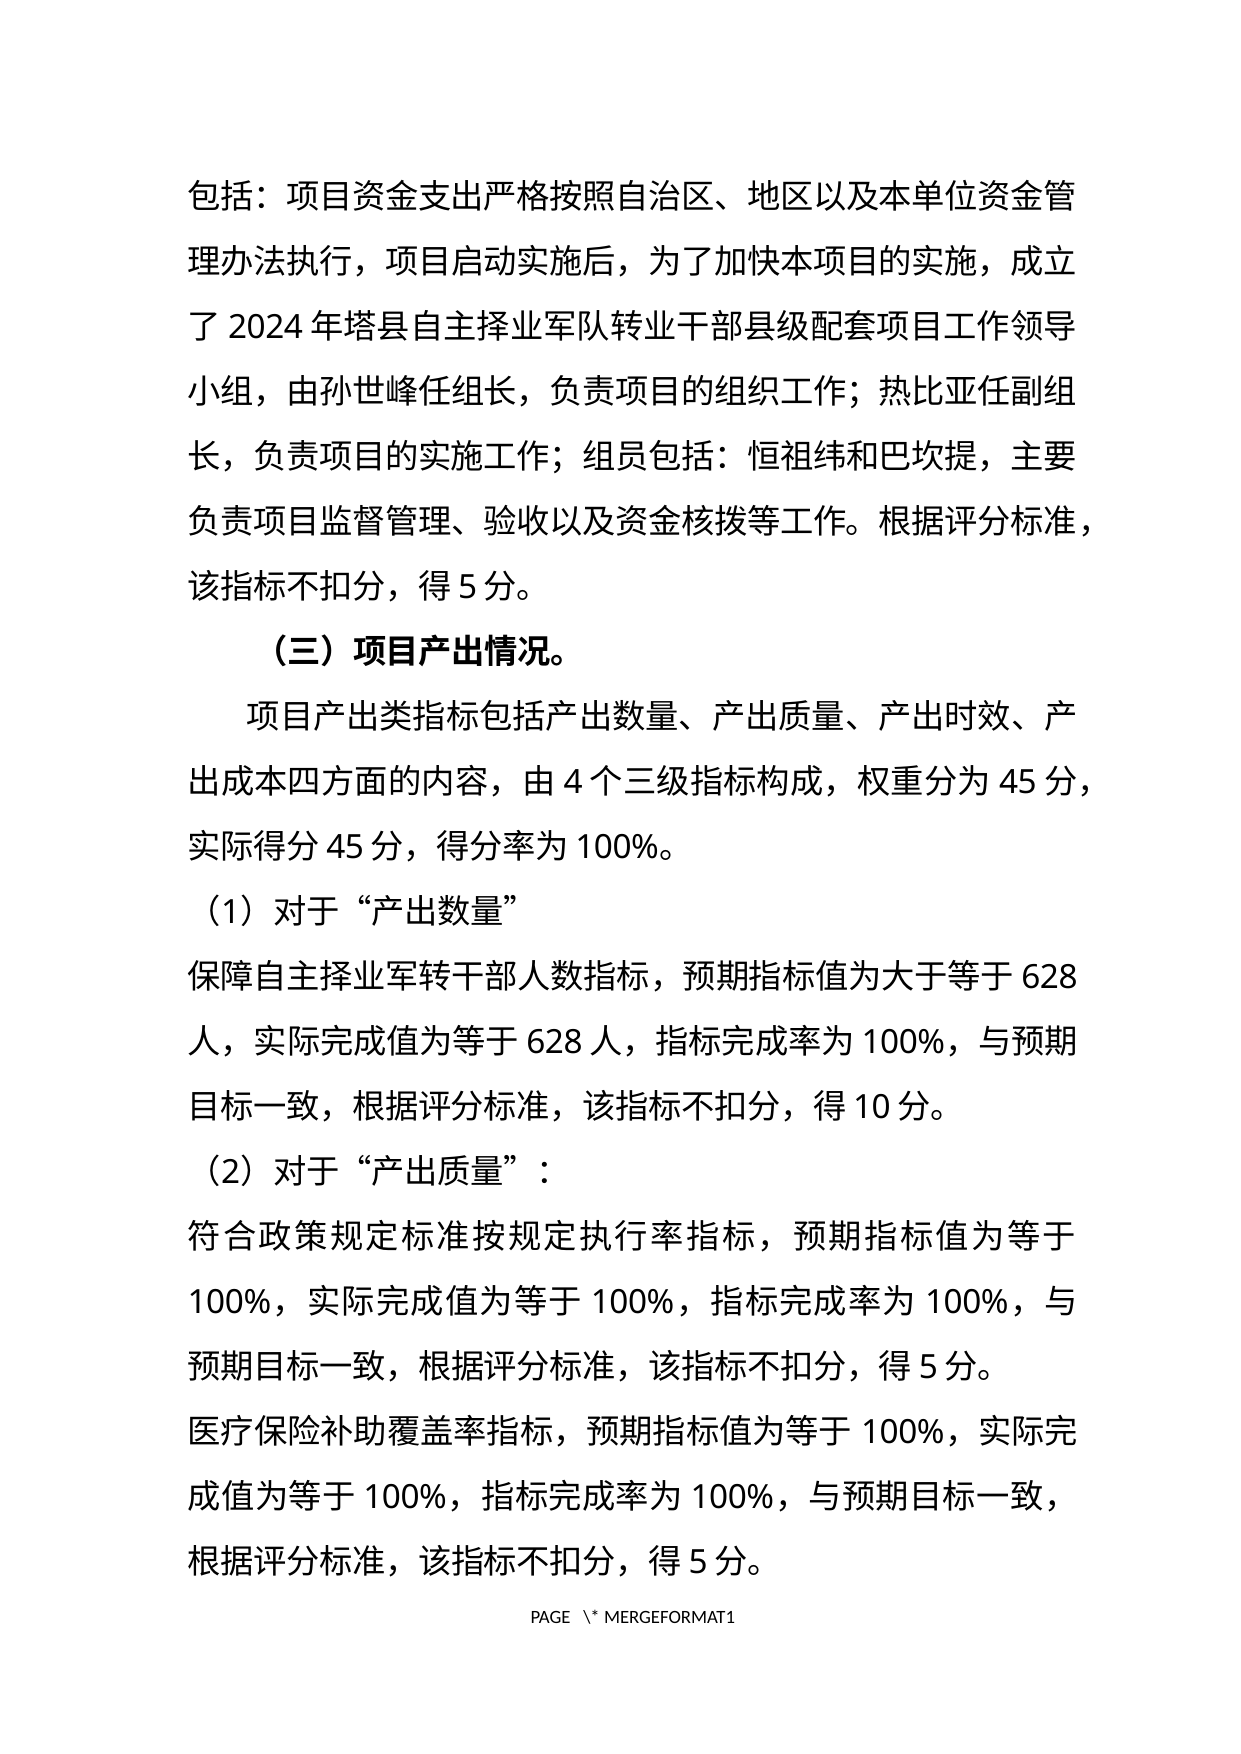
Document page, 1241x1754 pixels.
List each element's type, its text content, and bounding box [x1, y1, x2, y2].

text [187, 682, 1078, 1592]
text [187, 162, 1078, 617]
text （三）项目产出情况。 [187, 617, 1078, 682]
